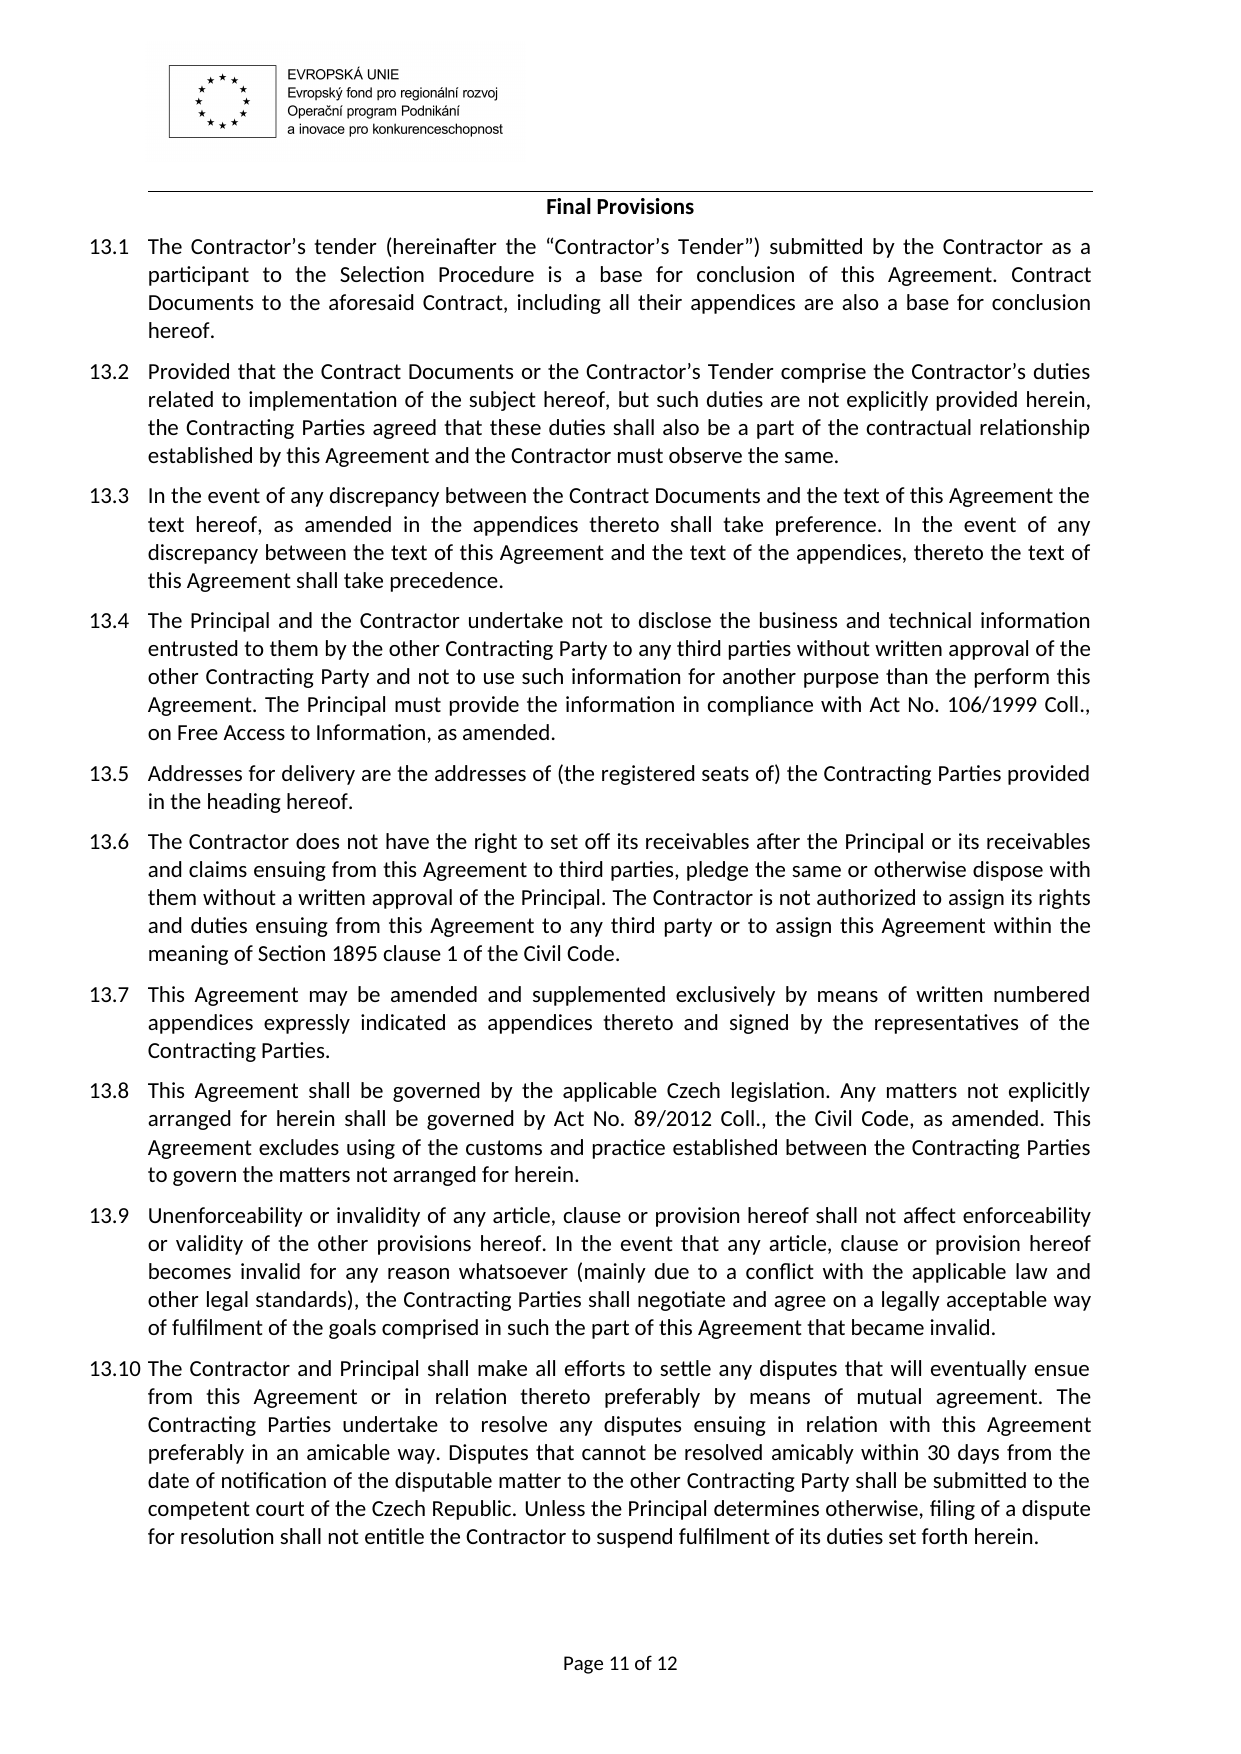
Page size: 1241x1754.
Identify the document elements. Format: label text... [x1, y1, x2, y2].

list The Contractor does not have the right to set off its receivables after the Principal or its receivables and claims ensuing from this Agreement to third parties, pledge the same or otherwise dispose with them without a written approval of the Principal. The Contractor is not authorized to assign its rights and duties ensuing from this Agreement to any third party or to assign this Agreement within the meaning of Section 1895 clause 1 of the Civil Code. [88, 827, 1093, 967]
list The Contractor’s tender (hereinafter the “Contractor’s Tender”) submitted by the Contractor as a participant to the Selection Procedure is a base for conclusion of this Agreement. Contract Documents to the aforesaid Contract, including all their appendices are also a base for conclusion hereof. [88, 232, 1093, 344]
list This Agreement shall be governed by the applicable Czech legislation. Any matters not explicitly arranged for herein shall be governed by Act No. 89/2012 Coll., the Civil Code, as amended. This Agreement excludes using of the customs and practice established between the Contracting Parties to govern the matters not arranged for herein. [88, 1077, 1093, 1189]
list Provided that the Contract Documents or the Contractor’s Tender comprise the Contractor’s duties related to implementation of the subject hereof, but such duties are not explicitly provided herein, the Contracting Parties agreed that these duties shall also be a part of the contractual relationship established by this Agreement and the Contractor must observe the same. [88, 357, 1093, 469]
list In the event of any discrepancy between the Contract Documents and the text of this Agreement the text hereof, as amended in the appendices thereto shall take preference. In the event of any discrepancy between the text of this Agreement and the text of the appendices, thereto the text of this Agreement shall take precedence. [88, 482, 1093, 594]
list Addresses for delivery are the addresses of (the registered seats of) the Contracting Parties provided in the heading hereof. [88, 759, 1093, 815]
list The Contractor and Principal shall make all efforts to settle any disputes that will eventually ensue from this Agreement or in relation thereto preferably by means of mutual agreement. The Contracting Parties undertake to resolve any disputes ensuing in relation with this Agreement preferably in an amicable way. Disputes that cannot be resolved amicably within 30 days from the date of notification of the disputable matter to the other Contracting Party shall be submitted to the competent court of the Czech Republic. Unless the Principal determines otherwise, filing of a dispute for resolution shall not entitle the Contractor to suspend fulfilment of its duties set forth herein. [88, 1354, 1093, 1550]
picture [145, 41, 527, 162]
list Unenforceability or invalidity of any article, clause or provision hereof shall not affect enforceability or validity of the other provisions hereof. In the event that any article, clause or provision hereof becomes invalid for any reason whatsoever (mainly due to a conflict with the applicable law and other legal standards), the Contracting Parties shall negotiate and agree on a legally acceptable way of fulfilment of the goals comprised in such the part of this Agreement that became invalid. [88, 1201, 1093, 1341]
list This Agreement may be amended and supplemented exclusively by means of written numbered appendices expressly indicated as appendices thereto and signed by the representatives of the Contracting Parties. [88, 980, 1093, 1064]
list The Principal and the Contractor undertake not to disclose the business and technical information entrusted to them by the other Contracting Party to any third parties without written approval of the other Contracting Party and not to use such information for another purpose than the perform this Agreement. The Principal must provide the information in compliance with Act No. 106/1999 Coll., on Free Access to Information, as amended. [88, 606, 1093, 746]
text Final Provisions [148, 192, 1093, 220]
